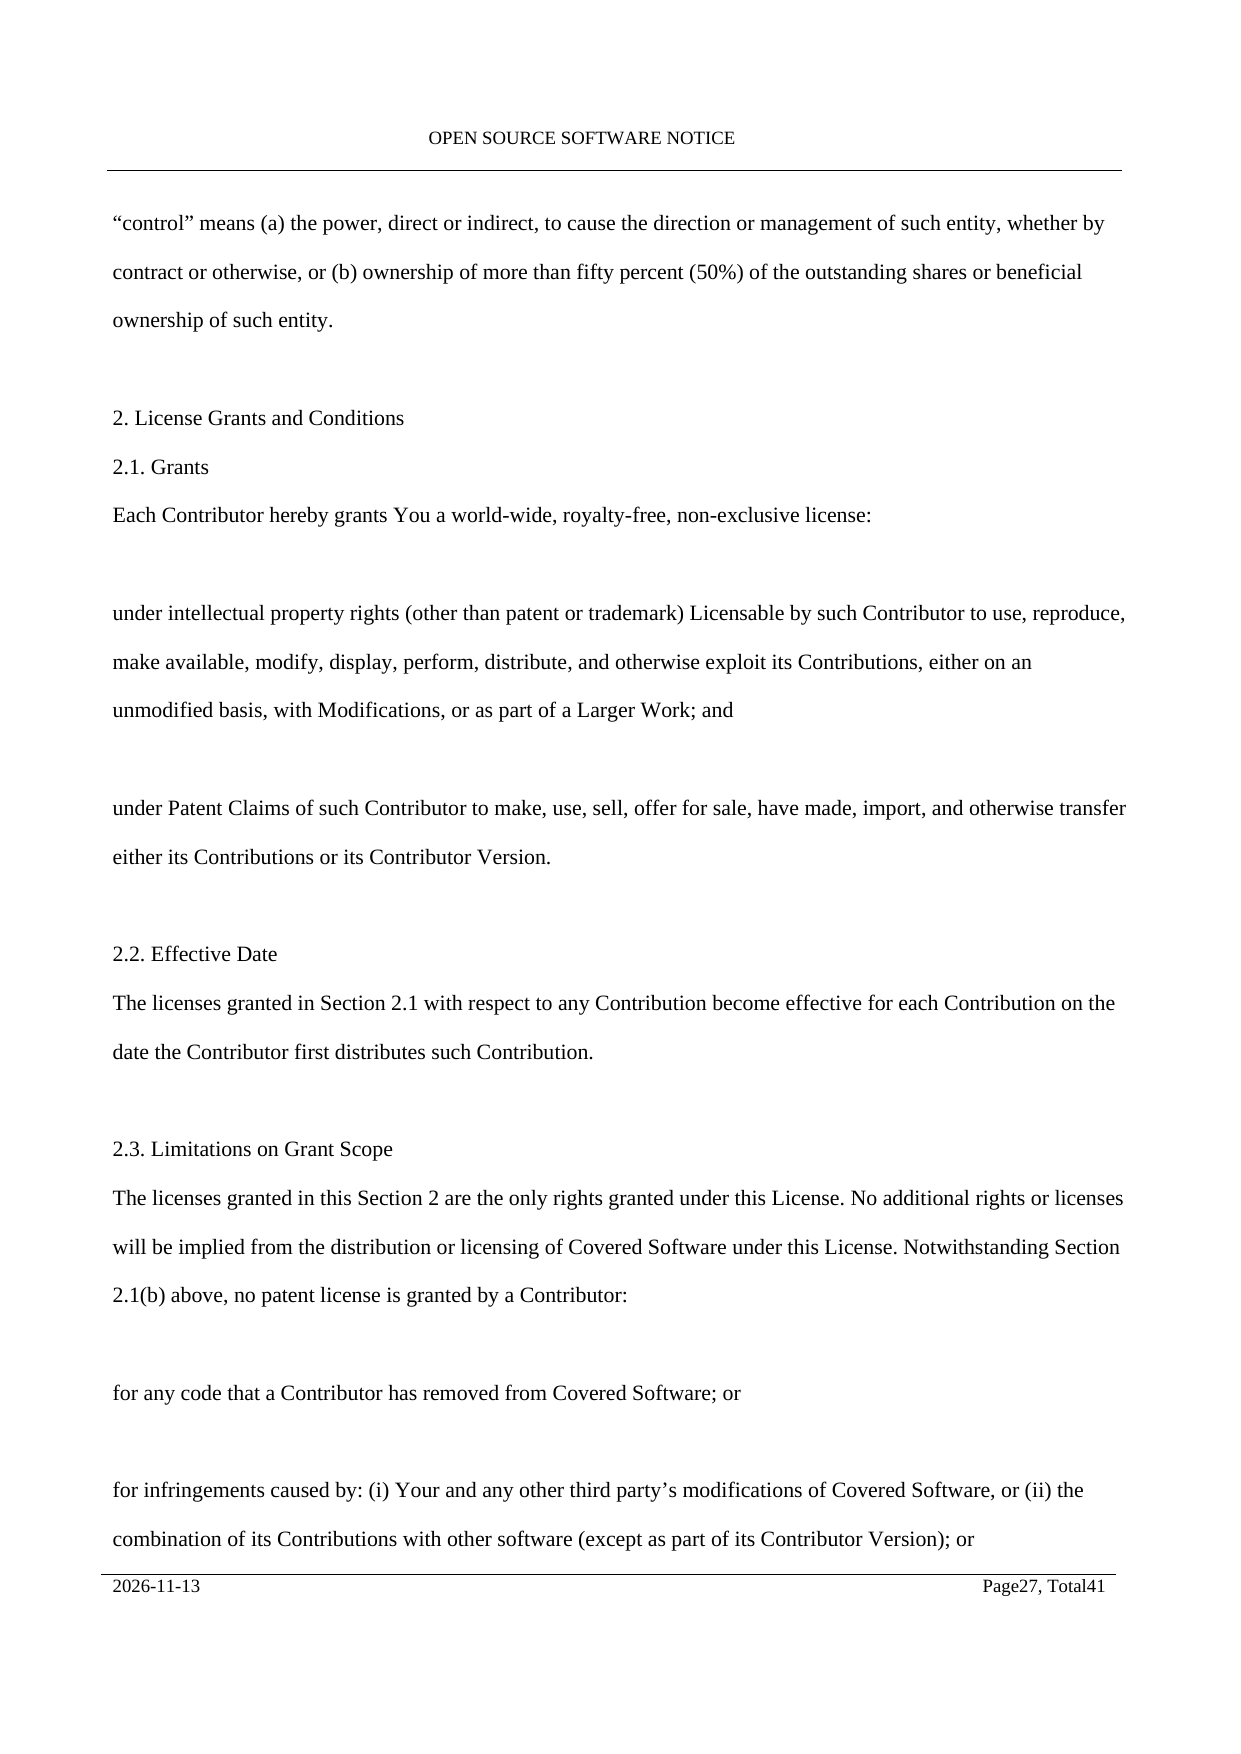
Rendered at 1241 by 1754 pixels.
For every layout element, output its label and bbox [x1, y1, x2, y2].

text [112, 206, 1128, 1555]
